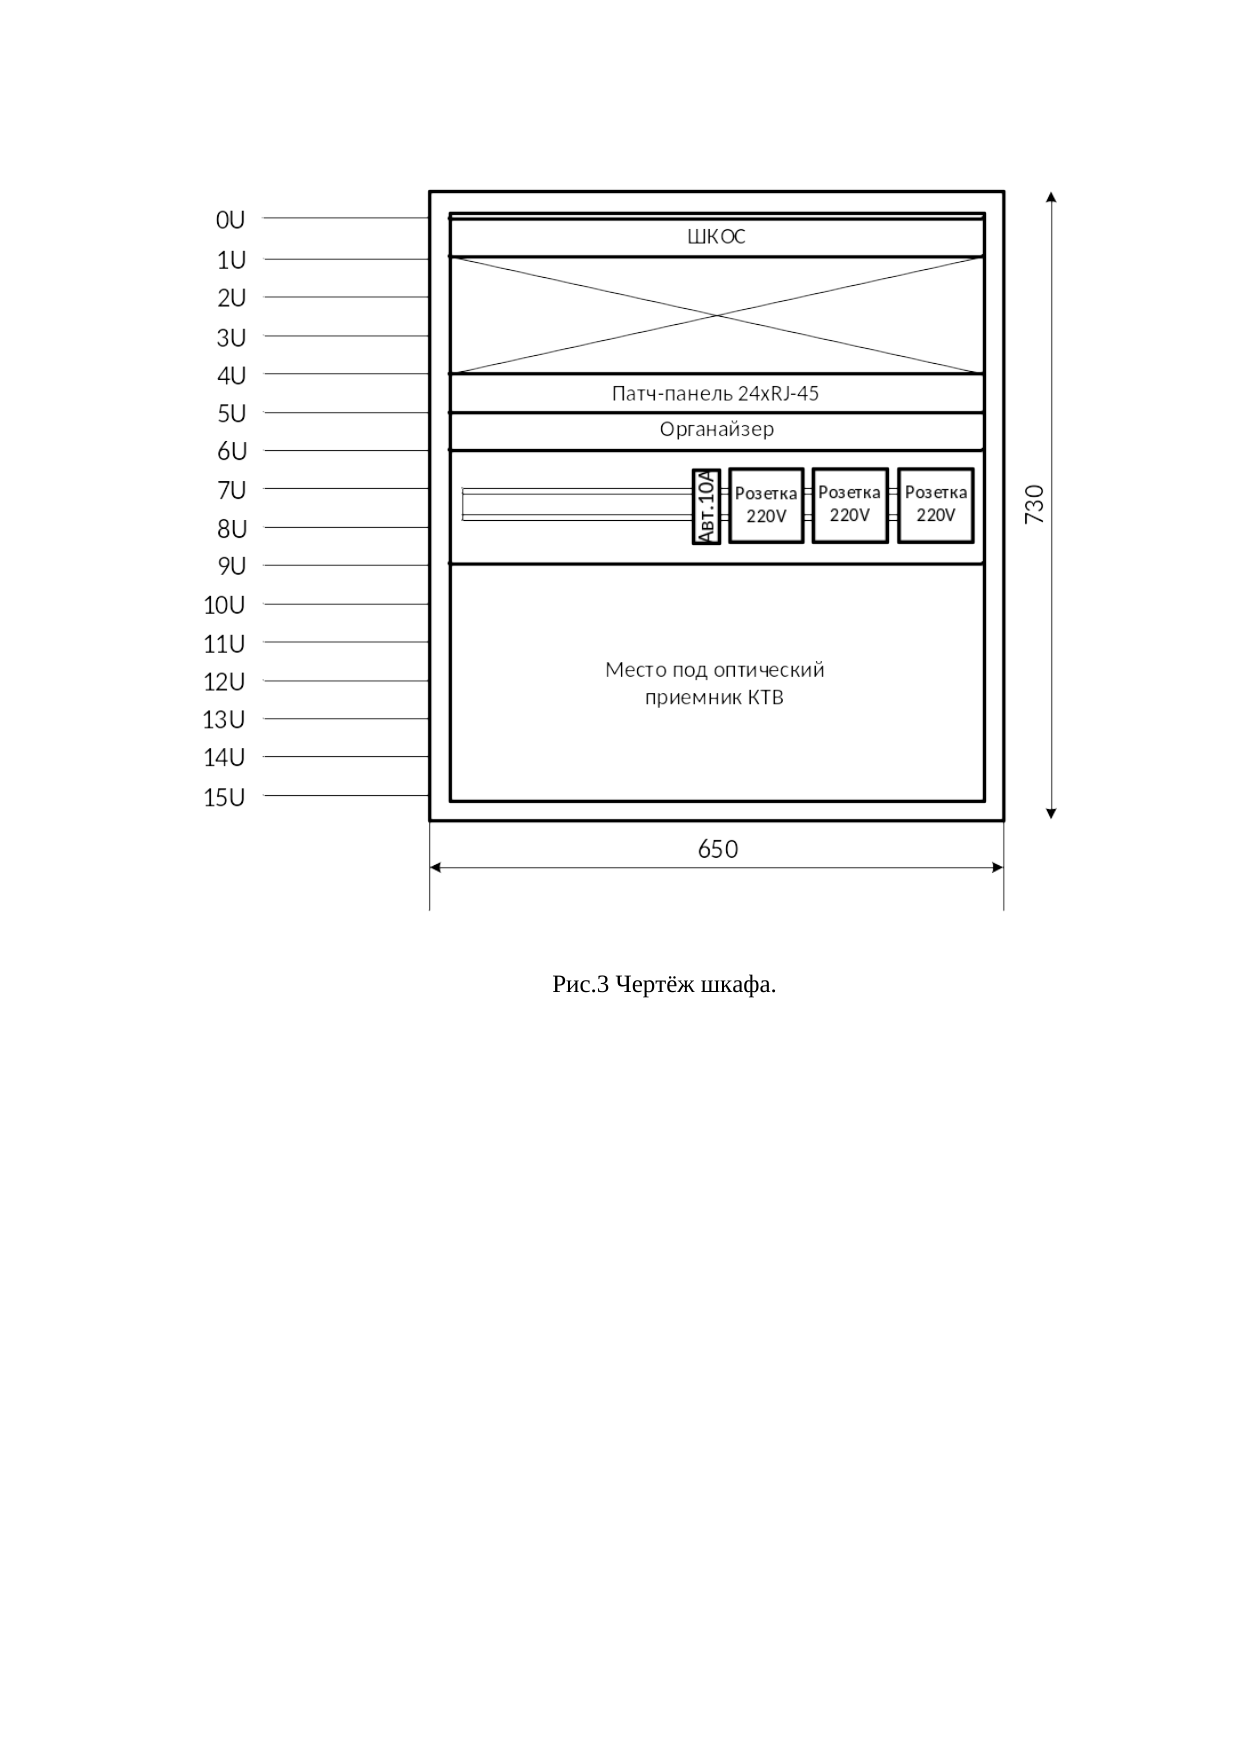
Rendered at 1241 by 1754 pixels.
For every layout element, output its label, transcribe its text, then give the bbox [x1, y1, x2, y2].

text Рис.3 Чертёж шкафа. [177, 969, 1152, 998]
